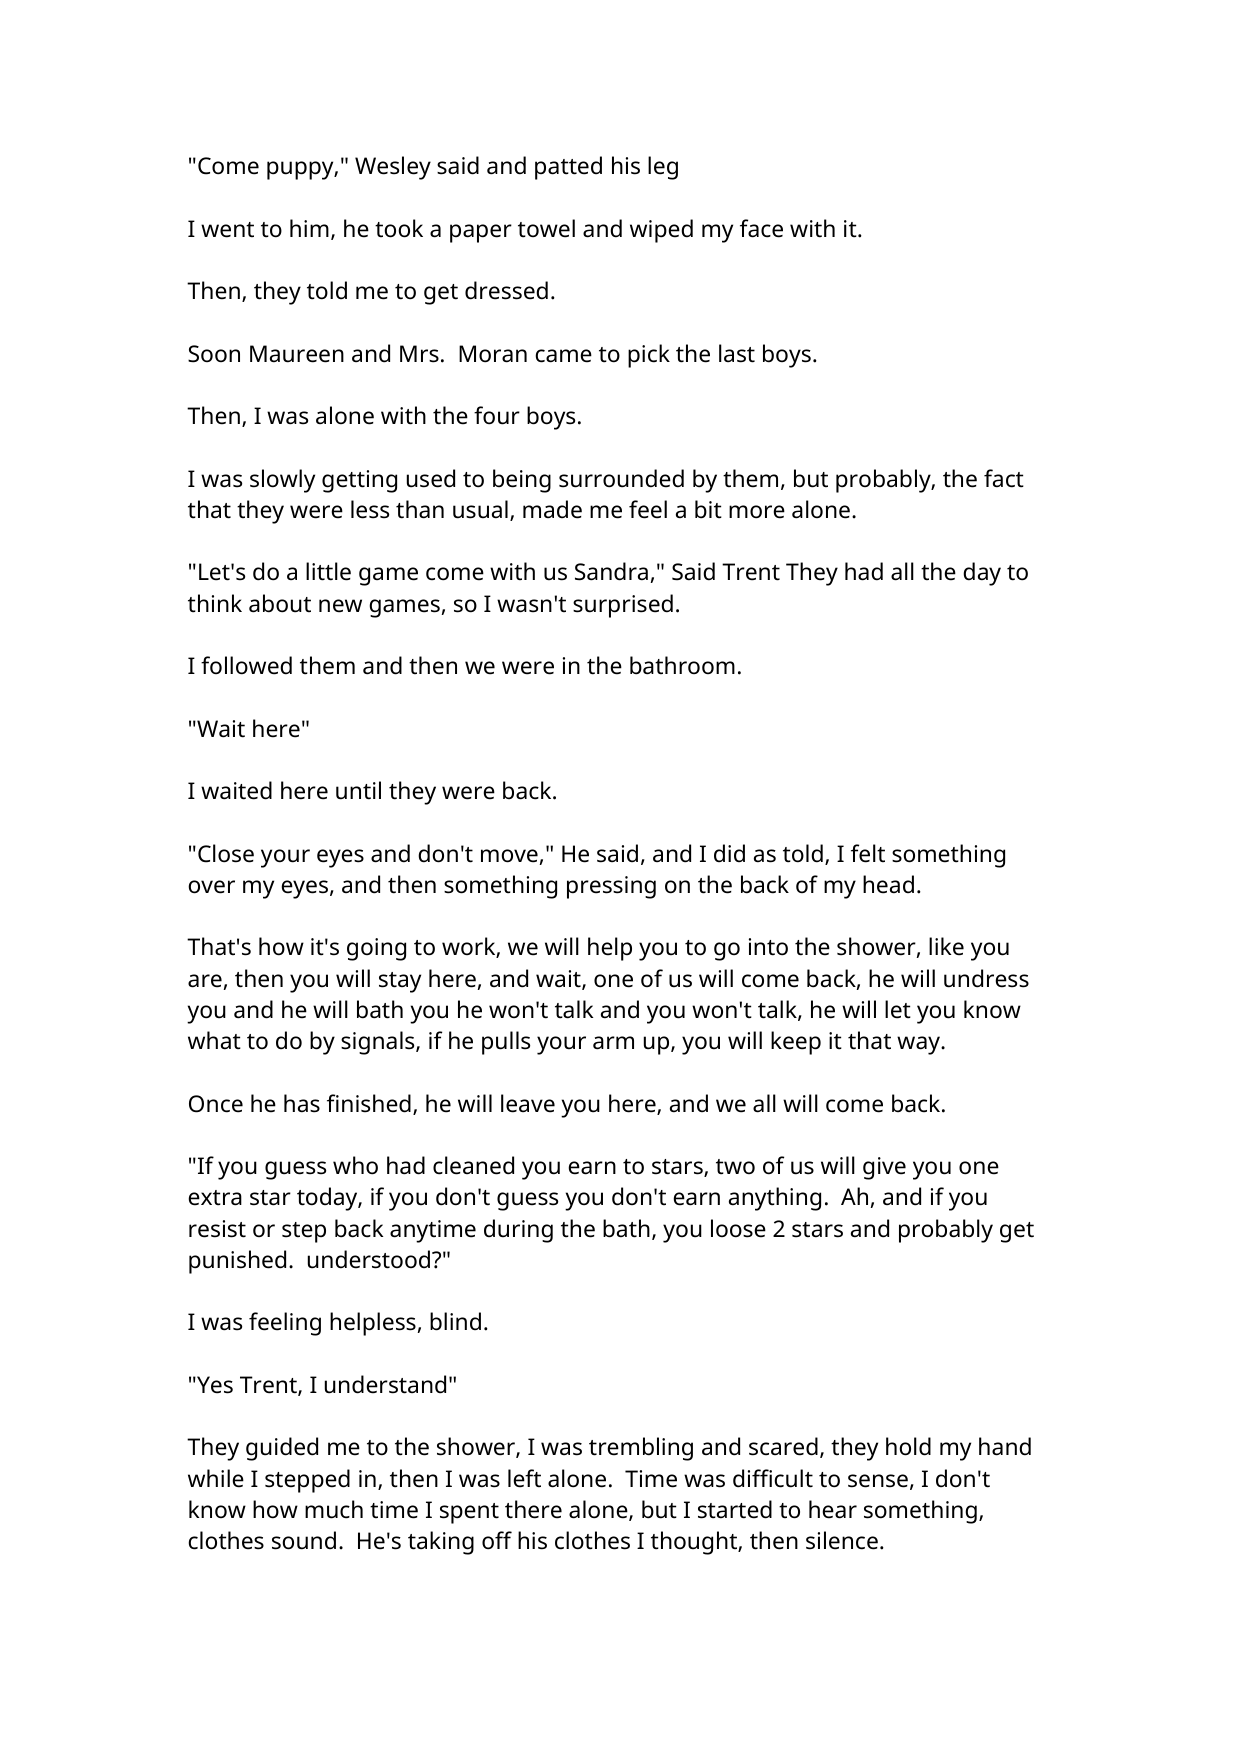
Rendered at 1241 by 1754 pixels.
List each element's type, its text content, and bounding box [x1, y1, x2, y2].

text I went to him, he took a paper towel and wiped my face with it. [187, 212, 1053, 244]
text "If you guess who had cleaned you earn to stars, two of us will give you one extra star today, if you don't guess you don't earn anything. Ah, and if you resist or step back anytime during the bath, you loose 2 stars and probably get punished. understood?" [187, 1150, 1053, 1275]
text I was slowly getting used to being surrounded by them, but probably, the fact that they were less than usual, made me feel a bit more alone. [187, 462, 1053, 525]
text Once he has finished, he will leave you here, and we all will come back. [187, 1087, 1053, 1119]
text They guided me to the shower, I was trembling and scared, they hold my hand while I stepped in, then I was left alone. Time was difficult to sense, I don't know how much time I spent there alone, but I started to hear something, clothes sound. He's taking off his clothes I thought, then silence. [187, 1431, 1053, 1556]
text "Yes Trent, I understand" [187, 1369, 1053, 1400]
text "Come puppy," Wesley said and patted his leg [187, 150, 1053, 181]
text "Let's do a little game come with us Sandra," Said Trent They had all the day to think about new games, so I wasn't surprised. [187, 556, 1053, 619]
text I was feeling helpless, blind. [187, 1306, 1053, 1337]
text I waited here until they were back. [187, 775, 1053, 806]
text "Close your eyes and don't move," He said, and I did as told, I felt something over my eyes, and then something pressing on the back of my head. [187, 837, 1053, 900]
text "Wait here" [187, 712, 1053, 744]
text Then, I was alone with the four boys. [187, 400, 1053, 431]
text Soon Maureen and Mrs. Moran came to pick the last boys. [187, 337, 1053, 369]
text That's how it's going to work, we will help you to go into the shower, like you are, then you will stay here, and wait, one of us will come back, he will undress you and he will bath you he won't talk and you won't talk, he will let you know what to do by signals, if he pulls your arm up, you will keep it that way. [187, 931, 1053, 1056]
text Then, they told me to get dressed. [187, 275, 1053, 306]
text I followed them and then we were in the bathroom. [187, 650, 1053, 681]
